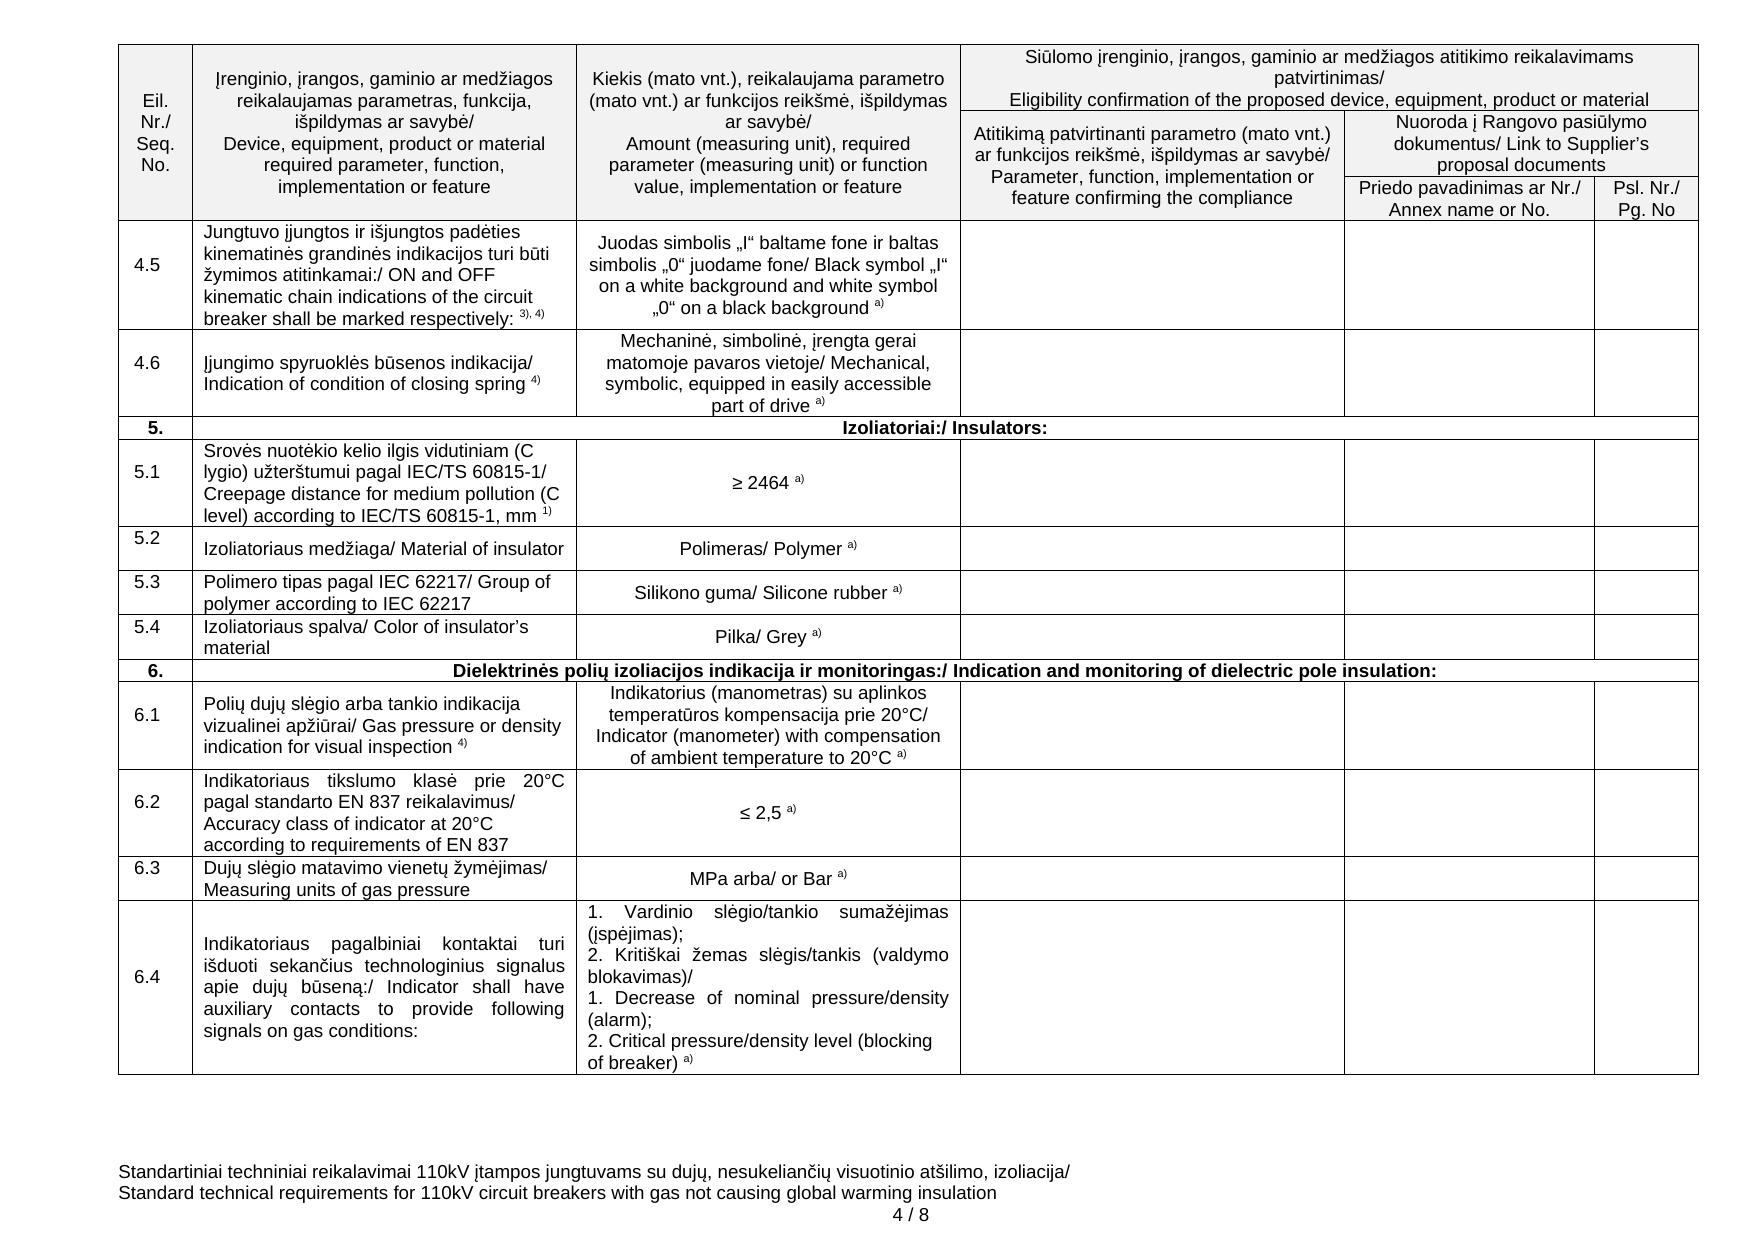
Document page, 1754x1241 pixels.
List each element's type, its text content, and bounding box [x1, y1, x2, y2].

table_cell [119, 527, 192, 570]
table_header Įrenginio, įrangos, gaminio ar medžiagos reikalaujamas parametras, funkcija, išpildymas ar savybė/ Device, equipment, product or material required parameter, function, implementation or feature [193, 45, 576, 220]
table_cell [1345, 221, 1594, 329]
table_cell [1345, 682, 1594, 768]
table_cell ≤ 2,5 a) [577, 770, 960, 856]
table_cell [1595, 330, 1698, 416]
table_cell Atitikimą patvirtinanti parametro (mato vnt.) ar funkcijos reikšmė, išpildymas ar savybė/ Parameter, function, implementation or feature confirming the compliance [961, 111, 1344, 220]
table_cell 1. Vardinio slėgio/tankio sumažėjimas (įspėjimas); 2. Kritiškai žemas slėgis/tankis (valdymo blokavimas)/ 1. Decrease of nominal pressure/density (alarm); 2. Critical pressure/density level (blocking of breaker) a) [577, 901, 960, 1073]
table_cell [1345, 571, 1594, 614]
table_cell Izoliatoriaus spalva/ Color of insulator’s material [193, 615, 576, 658]
table_cell [961, 682, 1344, 768]
table_cell [119, 330, 192, 416]
table_cell [1595, 770, 1698, 856]
table_cell [961, 330, 1344, 416]
table_cell [1345, 615, 1594, 658]
table_cell [1595, 682, 1698, 768]
table_cell [961, 770, 1344, 856]
table_cell [119, 901, 192, 1073]
table_cell [1345, 527, 1594, 570]
table_cell ≥ 2464 a) [577, 440, 960, 526]
table_cell Indikatoriaus pagalbiniai kontaktai turi išduoti sekančius technologinius signalus apie dujų būseną:/ Indicator shall have auxiliary contacts to provide following signals on gas conditions: [193, 901, 576, 1073]
table_header Kiekis (mato vnt.), reikalaujama parametro (mato vnt.) ar funkcijos reikšmė, išpildymas ar savybė/ Amount (measuring unit), required parameter (measuring unit) or function value, implementation or feature [577, 45, 960, 220]
table_cell [961, 615, 1344, 658]
table_cell Polimero tipas pagal IEC 62217/ Group of polymer according to IEC 62217 [193, 571, 576, 614]
table_cell [1595, 901, 1698, 1073]
table_cell Jungtuvo įjungtos ir išjungtos padėties kinematinės grandinės indikacijos turi būti žymimos atitinkamai:/ ON and OFF kinematic chain indications of the circuit breaker shall be marked respectively: 3), 4) [193, 221, 576, 329]
table_cell Juodas simbolis „I“ baltame fone ir baltas simbolis „0“ juodame fone/ Black symbol „I“ on a white background and white symbol „0“ on a black background a) [577, 221, 960, 329]
table_cell Indikatoriaus tikslumo klasė prie 20°C pagal standarto EN 837 reikalavimus/ Accuracy class of indicator at 20°C according to requirements of EN 837 [193, 770, 576, 856]
table_cell [961, 857, 1344, 900]
table_cell [1595, 221, 1698, 329]
table_cell [119, 571, 192, 614]
table_cell [1595, 857, 1698, 900]
table_cell [119, 221, 192, 329]
table_cell Izoliatoriaus medžiaga/ Material of insulator [193, 527, 576, 570]
table_cell Pilka/ Grey a) [577, 615, 960, 658]
table_cell [119, 857, 192, 900]
table_cell [961, 571, 1344, 614]
table_cell Srovės nuotėkio kelio ilgis vidutiniam (C lygio) užterštumui pagal IEC/TS 60815-1/ Creepage distance for medium pollution (C level) according to IEC/TS 60815-1, mm 1) [193, 440, 576, 526]
table_cell [119, 615, 192, 658]
table_header Eil. Nr./ Seq. No. [119, 45, 192, 220]
table_cell Dujų slėgio matavimo vienetų žymėjimas/ Measuring units of gas pressure [193, 857, 576, 900]
table_cell [1595, 615, 1698, 658]
table_cell [1345, 901, 1594, 1073]
table_cell Izoliatoriai:/ Insulators: [193, 417, 1698, 439]
table_cell Polimeras/ Polymer a) [577, 527, 960, 570]
table_cell Nuoroda į Rangovo pasiūlymo dokumentus/ Link to Supplier’s proposal documents [1345, 111, 1698, 176]
table_cell [119, 440, 192, 526]
table_cell MPa arba/ or Bar a) [577, 857, 960, 900]
table_cell Indikatorius (manometras) su aplinkos temperatūros kompensacija prie 20°C/ Indicator (manometer) with compensation of ambient temperature to 20°C a) [577, 682, 960, 768]
table_cell [1345, 857, 1594, 900]
table_cell [1595, 571, 1698, 614]
table_cell 6. [119, 660, 192, 681]
table_cell [961, 527, 1344, 570]
table_cell 5. [119, 417, 192, 439]
table_cell Psl. Nr./ Pg. No [1595, 177, 1698, 220]
table_header Siūlomo įrenginio, įrangos, gaminio ar medžiagos atitikimo reikalavimams patvirtinimas/ Eligibility confirmation of the proposed device, equipment, product or material [961, 45, 1698, 110]
table_cell [119, 770, 192, 856]
table_cell [1595, 440, 1698, 526]
table_cell Dielektrinės polių izoliacijos indikacija ir monitoringas:/ Indication and monitoring of dielectric pole insulation: [193, 660, 1698, 681]
table_cell [119, 682, 192, 768]
table_cell [1345, 770, 1594, 856]
table_cell Įjungimo spyruoklės būsenos indikacija/ Indication of condition of closing spring 4) [193, 330, 576, 416]
table_cell [1345, 440, 1594, 526]
table_cell [961, 901, 1344, 1073]
table_cell Priedo pavadinimas ar Nr./ Annex name or No. [1345, 177, 1594, 220]
table_cell [1345, 330, 1594, 416]
table_cell Silikono guma/ Silicone rubber a) [577, 571, 960, 614]
table_cell Polių dujų slėgio arba tankio indikacija vizualinei apžiūrai/ Gas pressure or density indication for visual inspection 4) [193, 682, 576, 768]
table_cell [1595, 527, 1698, 570]
table_cell [961, 221, 1344, 329]
table_cell Mechaninė, simbolinė, įrengta gerai matomoje pavaros vietoje/ Mechanical, symbolic, equipped in easily accessible part of drive a) [577, 330, 960, 416]
table_cell [961, 440, 1344, 526]
